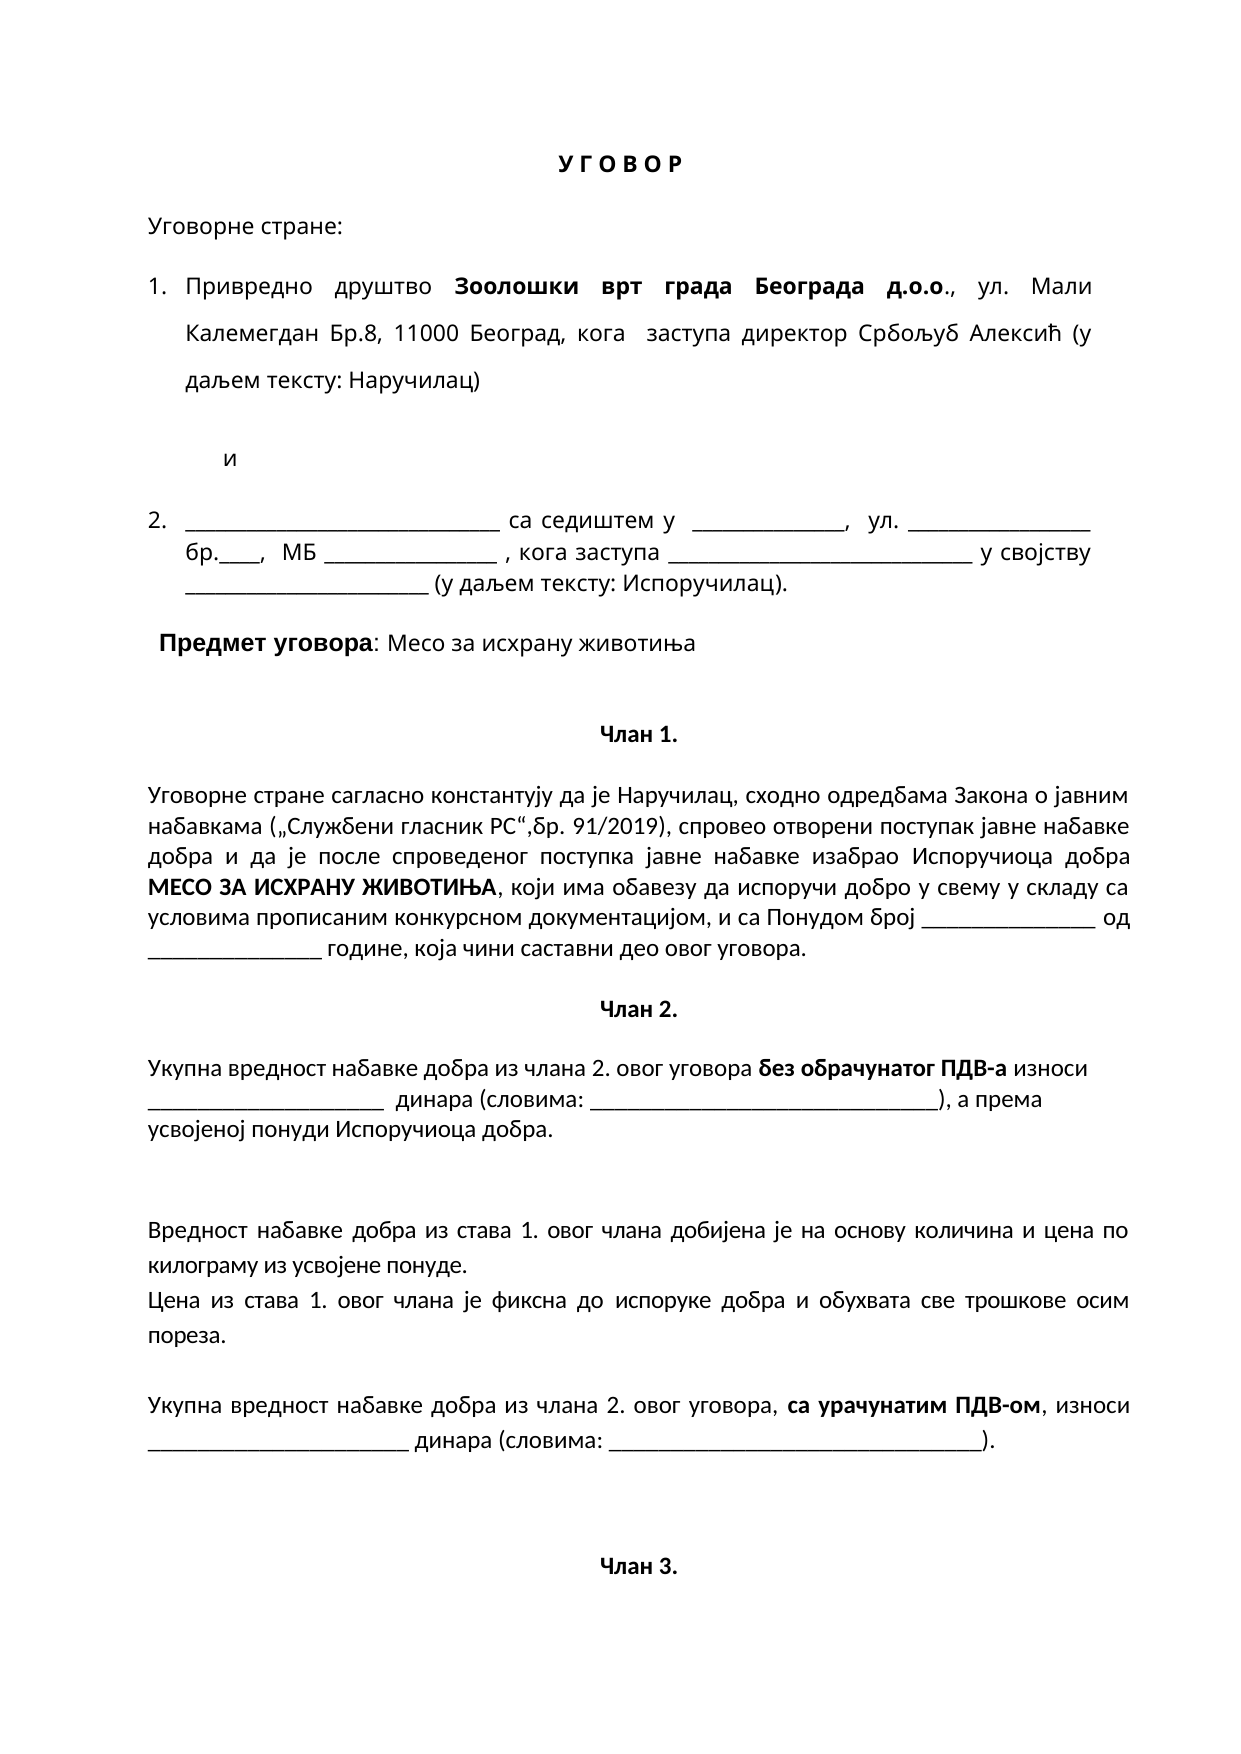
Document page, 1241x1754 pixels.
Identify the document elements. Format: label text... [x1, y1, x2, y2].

text Укупна вредност набавке добра из члана 2. овог уговора, са урачунатим ПДВ-ом, износи _____________________ динара (словима: ______________________________). [148, 1389, 1130, 1454]
list Привредно друштво Зоолошки врт града Београда д.о.о., ул. Мали Калемегдан Бр.8, 11000 Београд, кога заступа директор Србољуб Алексић (у даљем тексту: Наручилац) [148, 270, 1093, 395]
text Члан 2. [148, 993, 1130, 1023]
list _______________________________ са седиштем у _______________, ул. __________________ бр.____, МБ _________________ , кога заступа ______________________________ у својству ________________________ (у даљем тексту: Испоручилац). [148, 504, 1093, 598]
text Укупна вредност набавке добра из члана 2. овог уговора без обрачунатог ПДВ-а износи ___________________ динара (словима: ____________________________), а према усвојеној понуди Испоручиоца добра. [148, 1052, 1093, 1144]
table_header Предмет уговора: Месо за исхрану животиња [148, 598, 1171, 658]
text У Г О В О Р [148, 148, 1093, 179]
text Уговорне стране сагласно константују да је Наручилац, сходно одредбама Закона о јавним набавкама („Службени гласник РС“,бр. 91/2019), спровео отворени поступак јавне набавке добра и да је после спроведеног поступка јавне набавке изабрао Испоручиоца добра МЕСО ЗА ИСХРАНУ ЖИВОТИЊА, који има обавезу да испоручи добро у свему у складу са условима прописаним конкурсном документацијом, и са Понудом број ______________ од ______________ године, која чини саставни део овог уговора. [148, 779, 1130, 962]
text Уговорне стране: [148, 210, 1093, 241]
text Члан 1. [148, 718, 1130, 749]
text Вредност набавке добра из става 1. овог члана добијена је на основу количина и цена по килограму из усвојене понуде. [148, 1214, 1130, 1279]
list и [223, 442, 1093, 473]
text Цена из става 1. овог члана је фиксна до испоруке добра и обухвата све трошкове осим пореза. [148, 1284, 1130, 1349]
text Члан 3. [148, 1550, 1130, 1581]
